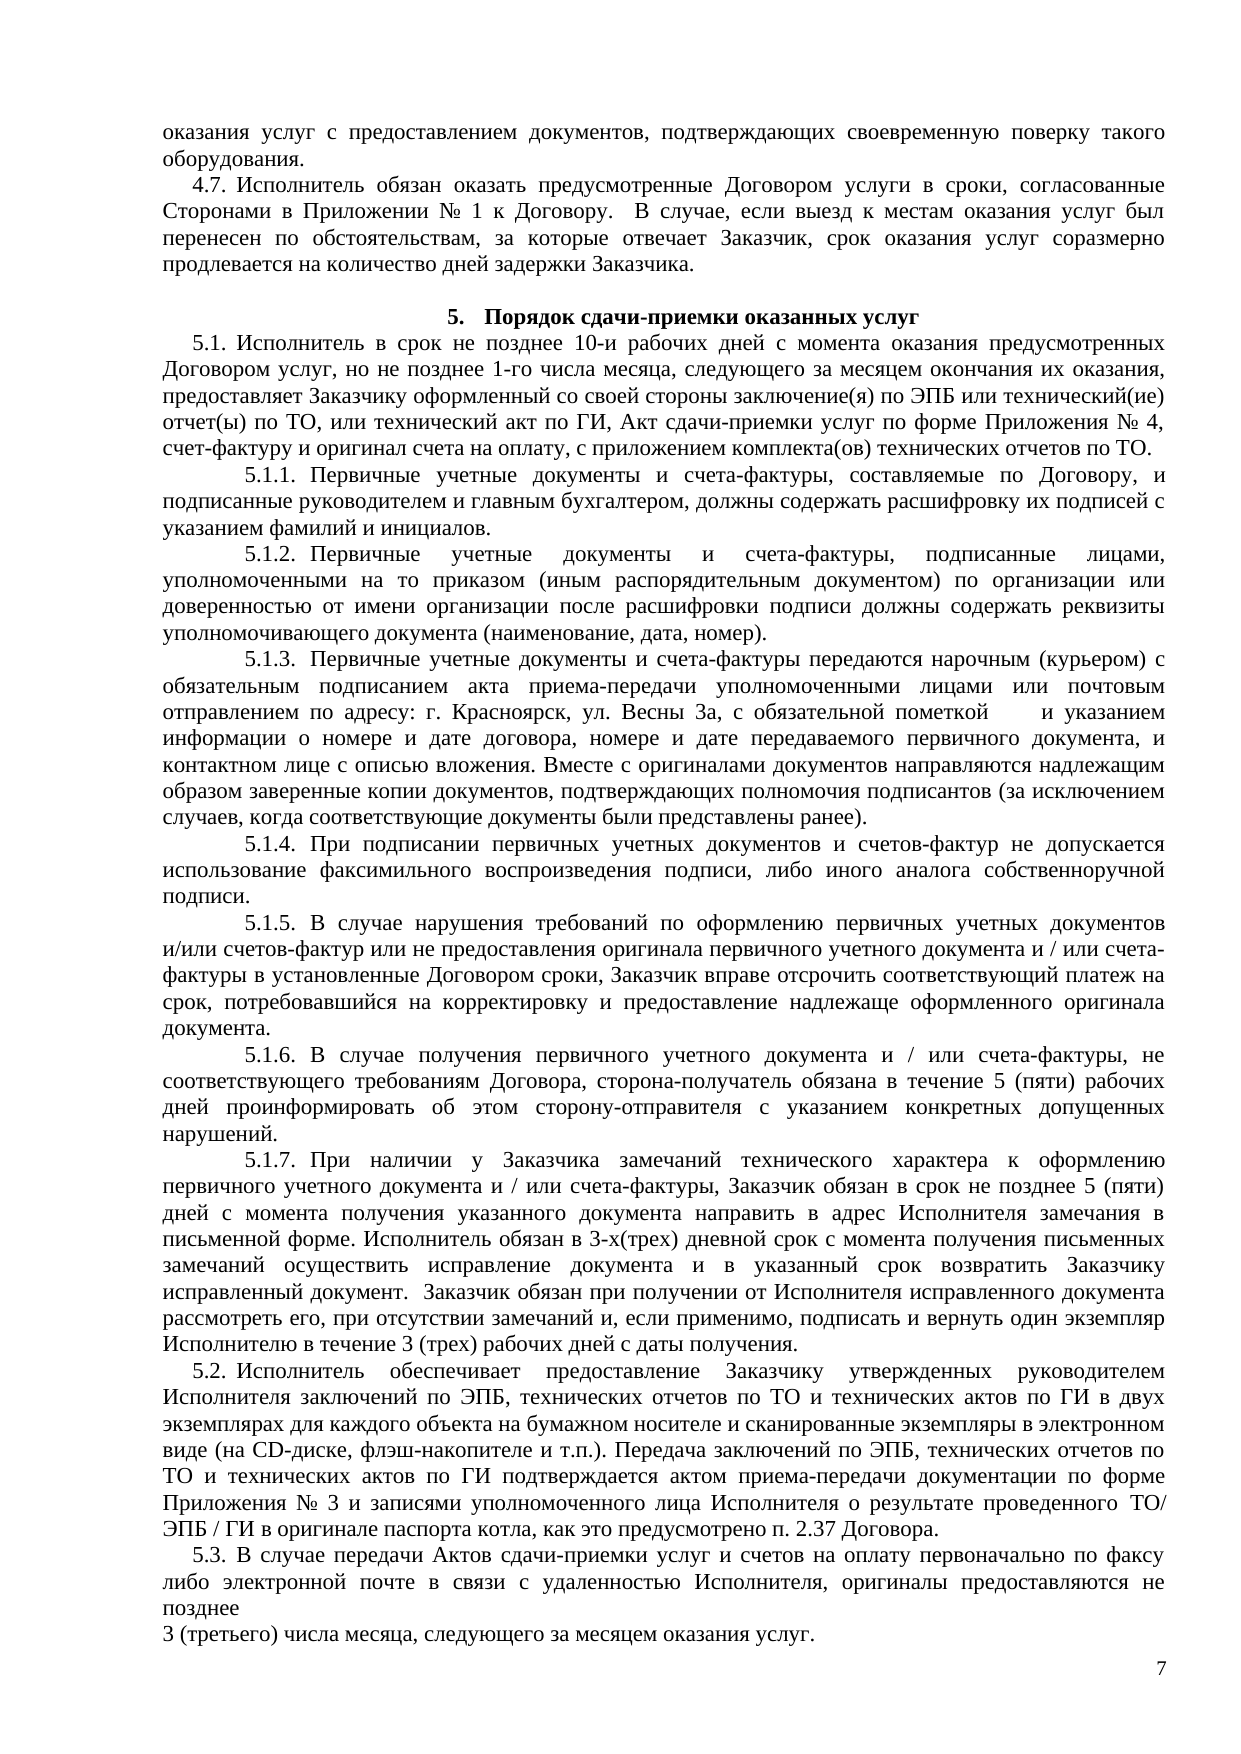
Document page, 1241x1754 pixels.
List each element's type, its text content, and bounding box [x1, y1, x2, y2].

list При подписании первичных учетных документов и счетов-фактур не допускается использование факсимильного воспроизведения подписи, либо иного аналога собственноручной подписи. [162, 830, 1167, 909]
text 3 (третьего) числа месяца, следующего за месяцем оказания услуг. [162, 1620, 1167, 1647]
list При наличии у Заказчика замечаний технического характера к оформлению первичного учетного документа и / или счета-фактуры, Заказчик обязан в срок не позднее 5 (пяти) дней с момента получения указанного документа направить в адрес Исполнителя замечания в письменной форме. Исполнитель обязан в 3-х(трех) дневной срок с момента получения письменных замечаний осуществить исправление документа и в указанный срок возвратить Заказчику исправленный документ. Заказчик обязан при получении от Исполнителя исправленного документа рассмотреть его, при отсутствии замечаний и, если применимо, подписать и вернуть один экземпляр Исполнителю в течение 3 (трех) рабочих дней с даты получения. [162, 1146, 1167, 1357]
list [162, 118, 1167, 171]
list Первичные учетные документы и счета-фактуры передаются нарочным (курьером) с обязательным подписанием акта приема-передачи уполномоченными лицами или почтовым отправлением по адресу: г. Красноярск, ул. Весны 3а, с обязательной пометкой и указанием информации о номере и дате договора, номере и дате передаваемого первичного документа, и контактном лице с описью вложения. Вместе с оригиналами документов направляются надлежащим образом заверенные копии документов, подтверждающих полномочия подписантов (за исключением случаев, когда соответствующие документы были представлены ранее). [162, 645, 1167, 830]
list В случае нарушения требований по оформлению первичных учетных документов и/или счетов-фактур или не предоставления оригинала первичного учетного документа и / или счета-фактуры в установленные Договором сроки, Заказчик вправе отсрочить соответствующий платеж на срок, потребовавшийся на корректировку и предоставление надлежаще оформленного оригинала документа. [162, 909, 1167, 1041]
list Исполнитель обеспечивает предоставление Заказчику утвержденных руководителем Исполнителя заключений по ЭПБ, технических отчетов по ТО и технических актов по ГИ в двух экземплярах для каждого объекта на бумажном носителе и сканированные экземпляры в электронном виде (на CD-диске, флэш-накопителе и т.п.). Передача заключений по ЭПБ, технических отчетов по ТО и технических актов по ГИ подтверждается актом приема-передачи документации по форме Приложения № 3 и записями уполномоченного лица Исполнителя о результате проведенного ТО/ ЭПБ / ГИ в оригинале паспорта котла, как это предусмотрено п. 2.37 Договора. [162, 1357, 1167, 1541]
list В случае передачи Актов сдачи-приемки услуг и счетов на оплату первоначально по факсу либо электронной почте в связи с удаленностью Исполнителя, оригиналы предоставляются не позднее [162, 1541, 1167, 1620]
list Первичные учетные документы и счета-фактуры, составляемые по Договору, и подписанные руководителем и главным бухгалтером, должны содержать расшифровку их подписей с указанием фамилий и инициалов. [162, 461, 1167, 540]
list Порядок сдачи-приемки оказанных услуг [200, 303, 1167, 329]
list Первичные учетные документы и счета-фактуры, подписанные лицами, уполномоченными на то приказом (иным распорядительным документом) по организации или доверенностью от имени организации после расшифровки подписи должны содержать реквизиты уполномочивающего документа (наименование, дата, номер). [162, 540, 1167, 645]
list В случае получения первичного учетного документа и / или счета-фактуры, не соответствующего требованиям Договора, сторона-получатель обязана в течение 5 (пяти) рабочих дней проинформировать об этом сторону-отправителя с указанием конкретных допущенных нарушений. [162, 1041, 1167, 1146]
list Исполнитель в срок не позднее 10-и рабочих дней с момента оказания предусмотренных Договором услуг, но не позднее 1-го числа месяца, следующего за месяцем окончания их оказания, предоставляет Заказчику оформленный со своей стороны заключение(я) по ЭПБ или технический(ие) отчет(ы) по ТО, или технический акт по ГИ, Акт сдачи-приемки услуг по форме Приложения № 4, счет-фактуру и оригинал счета на оплату, с приложением комплекта(ов) технических отчетов по ТО. [162, 329, 1167, 461]
list Исполнитель обязан оказать предусмотренные Договором услуги в сроки, согласованные Сторонами в Приложении № 1 к Договору. В случае, если выезд к местам оказания услуг был перенесен по обстоятельствам, за которые отвечает Заказчик, срок оказания услуг соразмерно продлевается на количество дней задержки Заказчика. [162, 171, 1167, 276]
